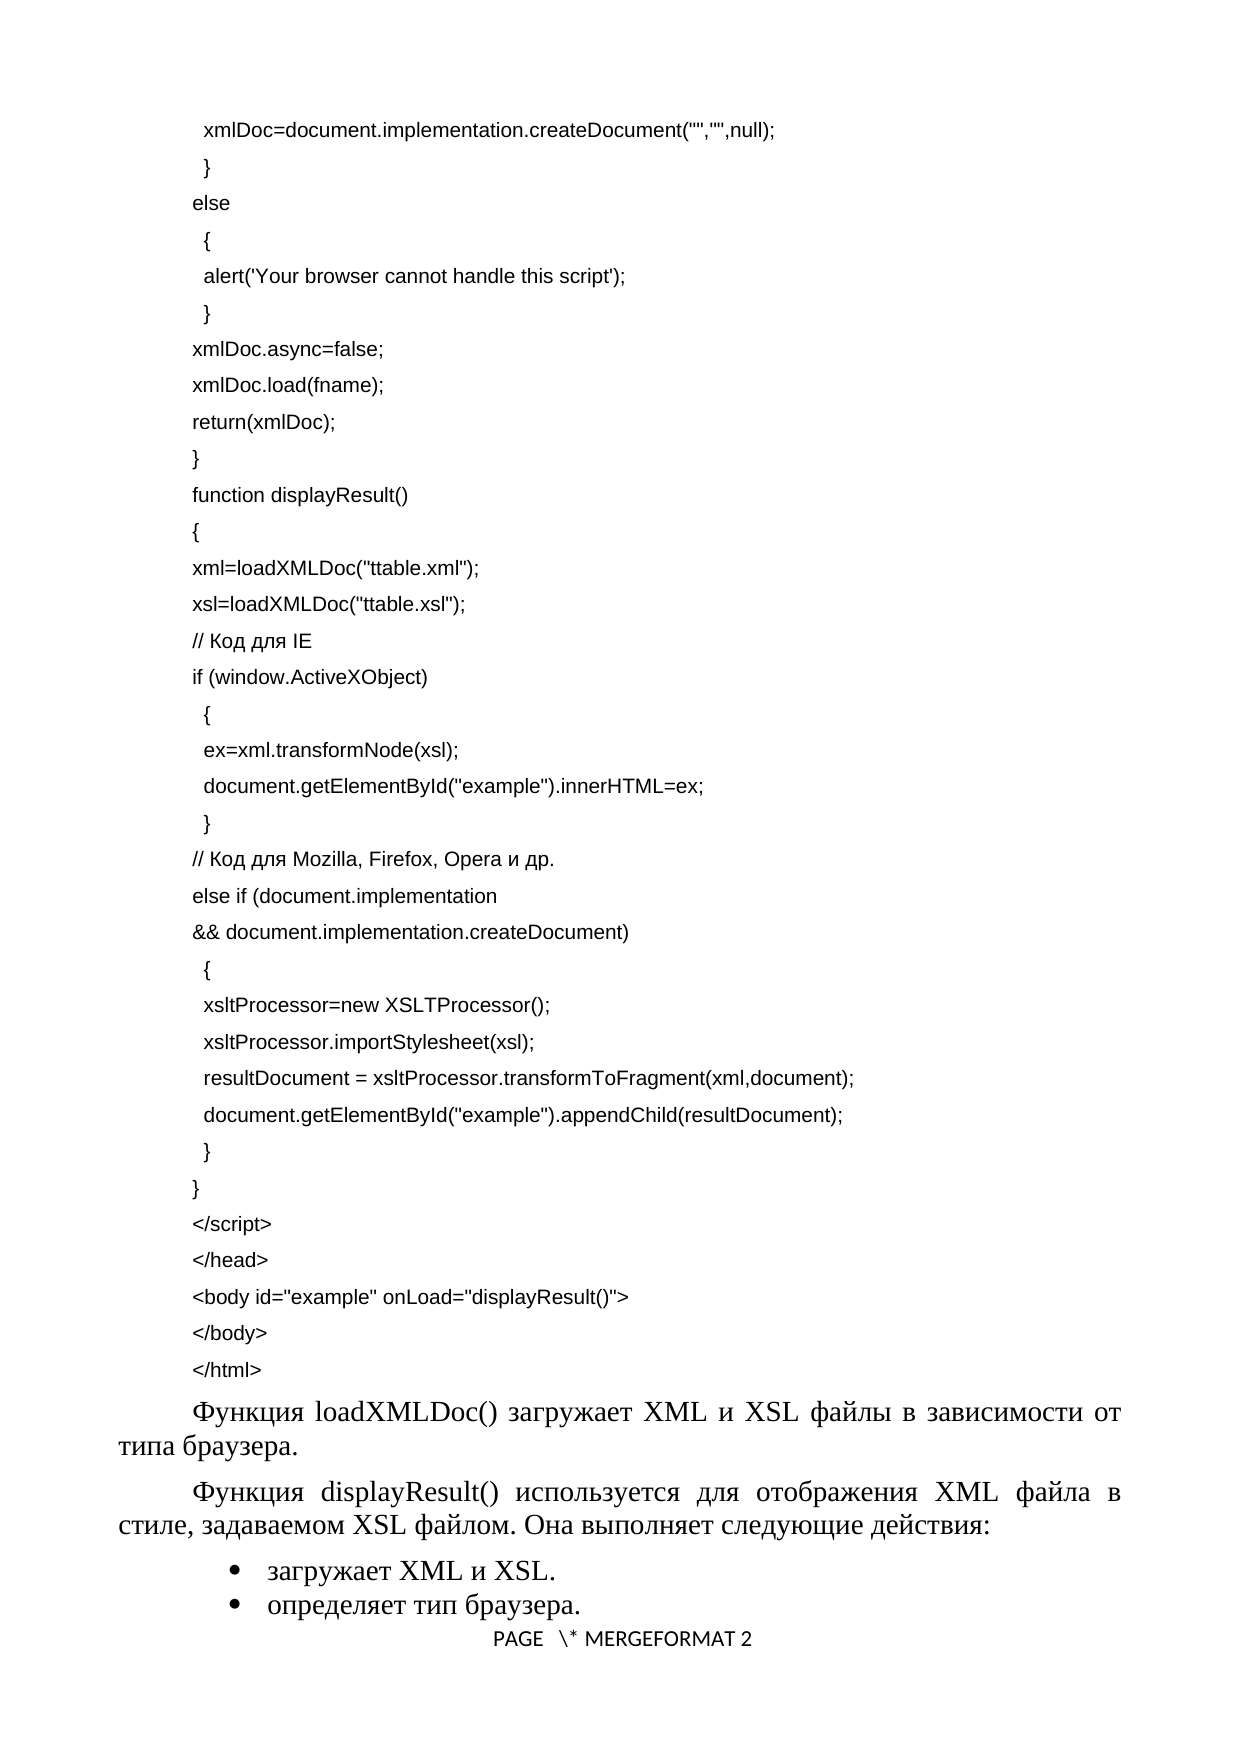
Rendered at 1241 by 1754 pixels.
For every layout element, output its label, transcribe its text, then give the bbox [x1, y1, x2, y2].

text Функция displayResult() используется для отображения XML файла в стиле, задаваемом XSL файлом. Она выполняет следующие действия: [118, 1474, 1122, 1541]
text { [118, 701, 1122, 725]
text resultDocument = xsltProcessor.transformToFragment(xml,document); [118, 1066, 1122, 1090]
text Функция loadXMLDoc() загружает XML и XSL файлы в зависимости от типа браузера. [118, 1394, 1122, 1461]
text else if (document.implementation [118, 884, 1122, 908]
text return(xmlDoc); [118, 410, 1122, 434]
text xsltProcessor.importStylesheet(xsl); [118, 1029, 1122, 1053]
text xml=loadXMLDoc("ttable.xml"); [118, 556, 1122, 579]
text xsltProcessor=new XSLTProcessor(); [118, 993, 1122, 1017]
text <body id="example" onLoad="displayResult()"> [118, 1285, 1122, 1309]
text // Код для Mozilla, Firefox, Opera и др. [118, 847, 1122, 871]
text } [118, 446, 1122, 470]
text && document.implementation.createDocument) [118, 920, 1122, 944]
text </body> [118, 1321, 1122, 1345]
text else [118, 191, 1122, 215]
text document.getElementById("example").innerHTML=ex; [118, 774, 1122, 798]
list определяет тип браузера. [229, 1587, 1122, 1621]
text xsl=loadXMLDoc("ttable.xsl"); [118, 592, 1122, 616]
text if (window.ActiveXObject) [118, 665, 1122, 689]
text { [118, 957, 1122, 981]
text xmlDoc=document.implementation.createDocument("","",null); [118, 118, 1122, 142]
text } [118, 1139, 1122, 1163]
text // Код для IE [118, 628, 1122, 652]
text </html> [118, 1358, 1122, 1382]
text </script> [118, 1212, 1122, 1236]
text } [118, 811, 1122, 835]
text } [118, 300, 1122, 324]
text function displayResult() [118, 483, 1122, 507]
text ex=xml.transformNode(xsl); [118, 738, 1122, 762]
text { [118, 227, 1122, 251]
text document.getElementById("example").appendChild(resultDocument); [118, 1102, 1122, 1126]
text </head> [118, 1248, 1122, 1272]
text xmlDoc.async=false; [118, 337, 1122, 361]
text } [118, 154, 1122, 178]
text alert('Your browser cannot handle this script'); [118, 264, 1122, 288]
list загружает XML и XSL. [229, 1553, 1122, 1587]
text { [118, 519, 1122, 543]
text } [118, 1175, 1122, 1199]
text xmlDoc.load(fname); [118, 373, 1122, 397]
